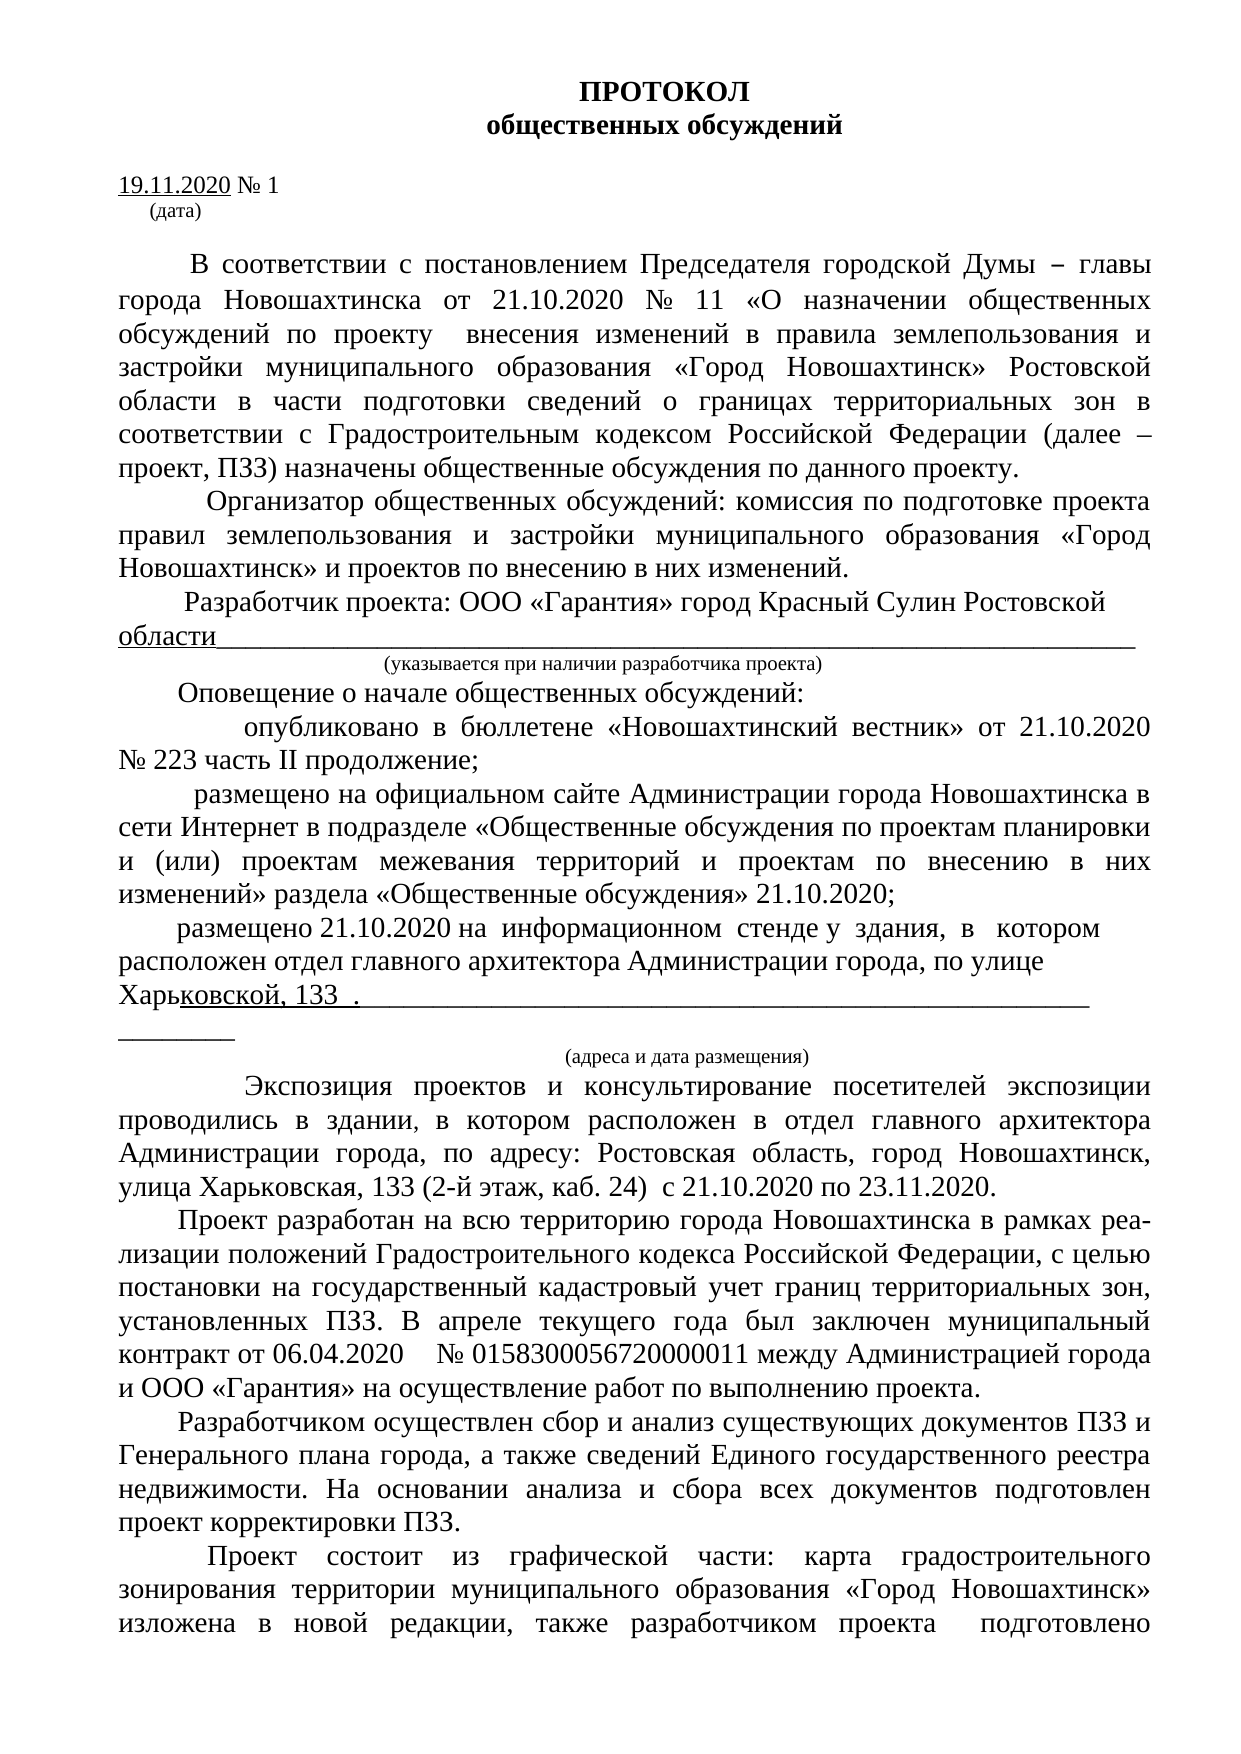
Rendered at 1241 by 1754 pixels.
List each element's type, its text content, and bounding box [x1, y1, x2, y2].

text (указывается при наличии разработчика проекта) [118, 651, 1152, 675]
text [118, 1538, 1152, 1638]
text Проект разработан на всю территорию города Новошахтинска в рамках реа-лизации положений Градостроительного кодекса Российской Федерации, с целью постановки на государственный кадастровый учет границ территориальных зон, установленных ПЗЗ. В апреле текущего года был заключен муниципальный контракт от 06.04.2020 № 0158300056720000011 между Администрацией города и ООО «Гарантия» на осуществление работ по выполнению проекта. [118, 1202, 1152, 1404]
text (адреса и дата размещения) [118, 1044, 1152, 1068]
text Организатор общественных обсуждений: комиссия по подготовке проекта правил землепользования и застройки муниципального образования «Город Новошахтинск» и проектов по внесению в них изменений. [118, 483, 1152, 584]
text общественных обсуждений [177, 107, 1152, 141]
text Разработчиком осуществлен сбор и анализ существующих документов ПЗЗ и Генерального плана города, а также сведений Единого государственного реестра недвижимости. На основании анализа и сбора всех документов подготовлен проект корректировки ПЗЗ. [118, 1404, 1152, 1538]
text В соответствии с постановлением Председателя городской Думы – главы города Новошахтинска от 21.10.2020 № 11 «О назначении общественных обсуждений по проекту внесения изменений в правила землепользования и застройки муниципального образования «Город Новошахтинск» Ростовской области в части подготовки сведений о границах территориальных зон в соответствии с Градостроительным кодексом Российской Федерации (далее – проект, ПЗЗ) назначены общественные обсуждения по данного проекту. [118, 246, 1152, 483]
text опубликовано в бюллетене «Новошахтинский вестник» от 21.10.2020 № 223 часть II продолжение; [118, 709, 1152, 776]
text ПРОТОКОЛ [177, 74, 1152, 107]
text размещено 21.10.2020 на информационном стенде у здания, в котором расположен отдел главного архитектора Администрации города, по улице Харьковской, 133 .__________________________________________________ ________ [118, 910, 1152, 1044]
text размещено на официальном сайте Администрации города Новошахтинска в сети Интернет в подразделе «Общественные обсуждения по проектам планировки и (или) проектам межевания территорий и проектам по внесению в них изменений» раздела «Общественные обсуждения» 21.10.2020; [118, 776, 1152, 910]
text Экспозиция проектов и консультирование посетителей экспозиции проводились в здании, в котором расположен в отдел главного архитектора Администрации города, по адресу: Ростовская область, город Новошахтинск, улица Харьковская, 133 (2-й этаж, каб. 24) с 21.10.2020 по 23.11.2020. [118, 1068, 1152, 1202]
text (дата) [118, 198, 1152, 222]
text 19.11.2020 № 1 [118, 170, 1152, 198]
text Разработчик проекта: ООО «Гарантия» город Красный Сулин Ростовской области_______________________________________________________________ [118, 584, 1152, 651]
title Оповещение о начале общественных обсуждений: [118, 675, 1152, 709]
